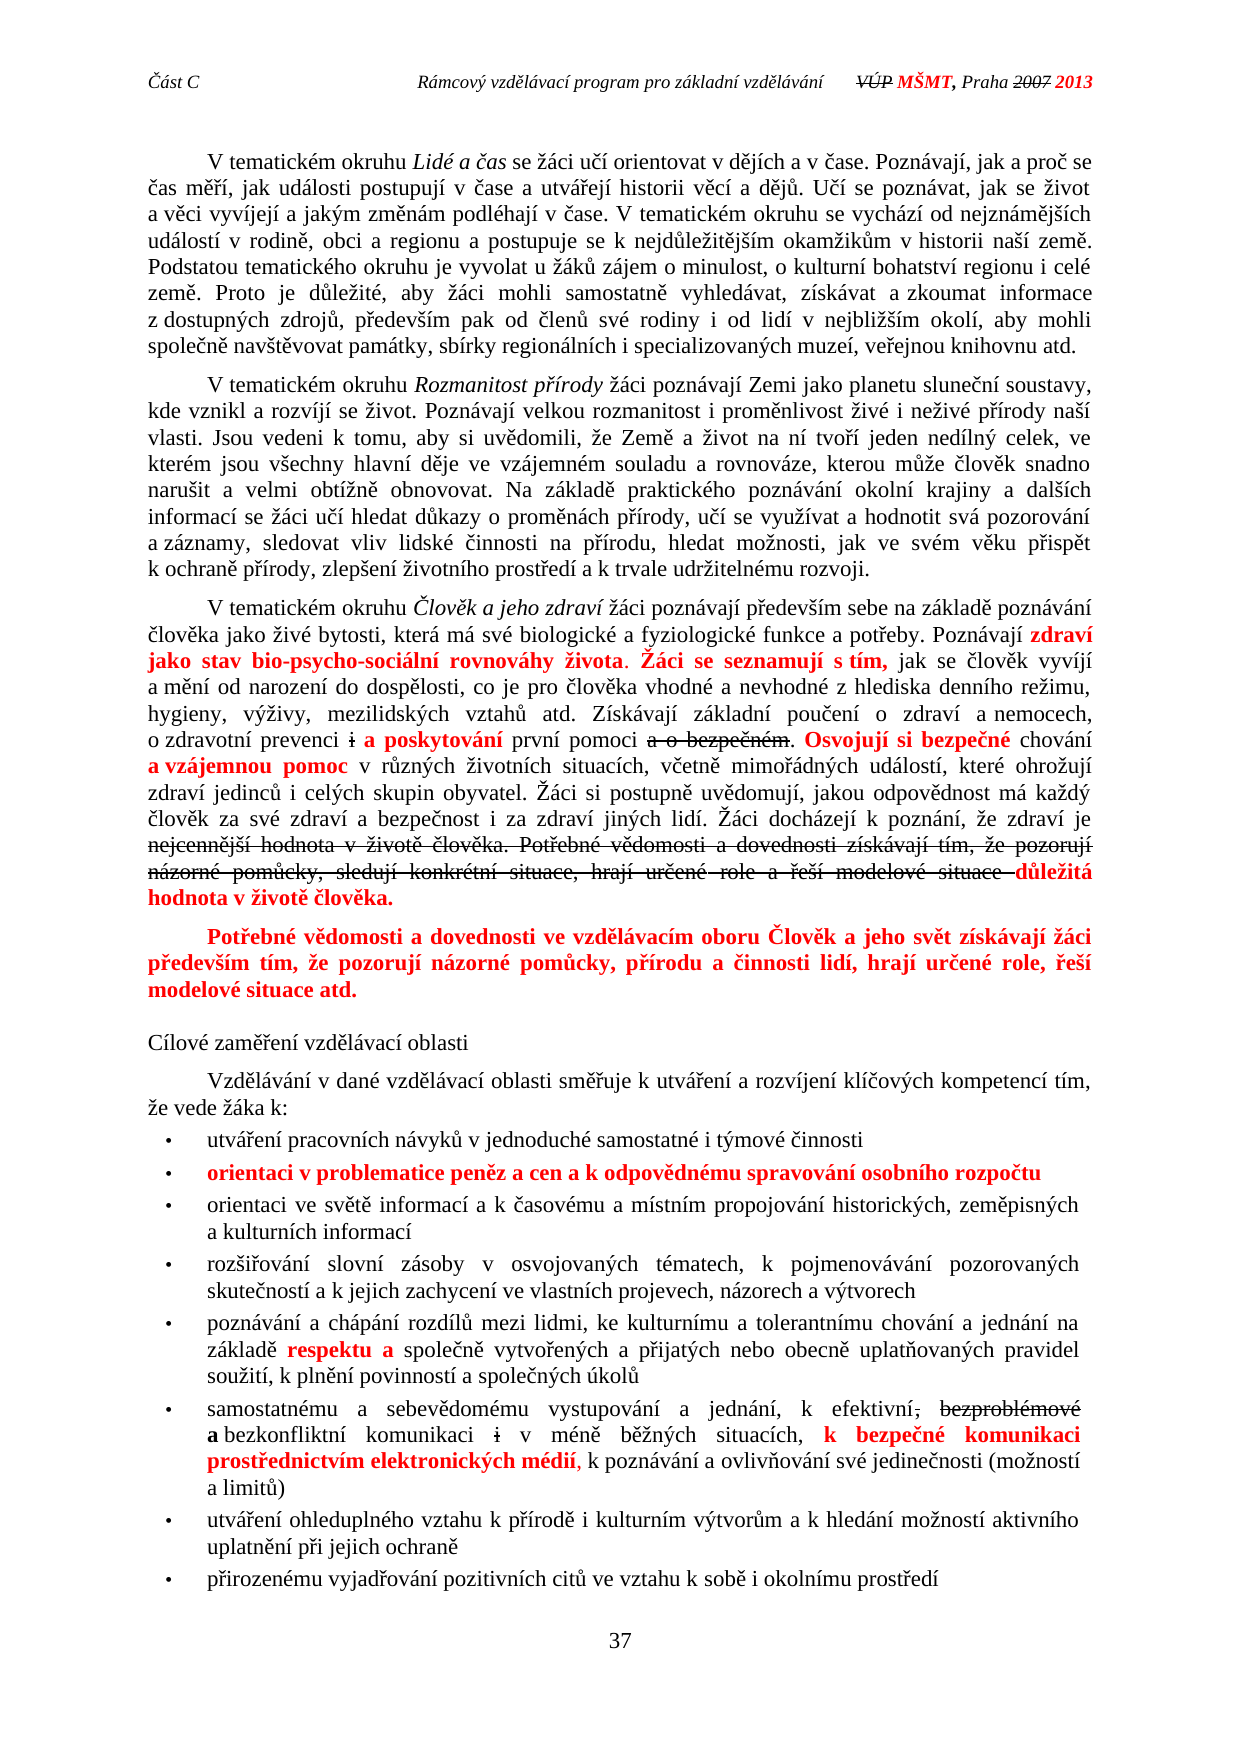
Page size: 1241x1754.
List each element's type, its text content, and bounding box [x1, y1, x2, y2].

text utváření pracovních návyků v jednoduché samostatné i týmové činnosti [165, 1126, 1081, 1153]
text orientaci ve světě informací a k časovému a místním propojování historických, zeměpisných a kulturních informací [165, 1192, 1081, 1244]
text V tematickém okruhu Člověk a jeho zdraví žáci poznávají především sebe na základě poznávání člověka jako živé bytosti, která má své biologické a fyziologické funkce a potřeby. Poznávají zdraví jako stav bio-psycho-sociální rovnováhy života. Žáci se seznamují s tím, jak se člověk vyvíjí a mění od narození do dospělosti, co je pro člověka vhodné a nevhodné z hlediska denního režimu, hygieny, výživy, mezilidských vztahů atd. Získávají základní poučení o zdraví a nemocech, o zdravotní prevenci i a poskytování první pomoci a o bezpečném. Osvojují si bezpečné chování a vzájemnou pomoc v různých životních situacích, včetně mimořádných událostí, které ohrožují zdraví jedinců i celých skupin obyvatel. Žáci si postupně uvědomují, jakou odpovědnost má každý člověk za své zdraví a bezpečnost i za zdraví jiných lidí. Žáci docházejí k poznání, že zdraví je nejcennější hodnota v životě člověka. Potřebné vědomosti a dovednosti získávají tím, že pozorují názorné pomůcky, sledují konkrétní situace, hrají určené role a řeší modelové situace důležitá hodnota v životě člověka. [148, 594, 1092, 846]
text přirozenému vyjadřování pozitivních citů ve vztahu k sobě i okolnímu prostředí [165, 1565, 1081, 1592]
text orientaci v problematice peněz a cen a k odpovědnému spravování osobního rozpočtu [165, 1159, 1081, 1185]
text Potřebné vědomosti a dovednosti ve vzdělávacím oboru Člověk a jeho svět získávají žáci především tím, že pozorují názorné pomůcky, přírodu a činnosti lidí, hrají určené role, řeší modelové situace atd. [148, 923, 1092, 1002]
text poznávání a chápání rozdílů mezi lidmi, ke kulturnímu a tolerantnímu chování a jednání na základě respektu a společně vytvořených a přijatých nebo obecně uplatňovaných pravidel soužití, k plnění povinností a společných úkolů [165, 1309, 1081, 1388]
text Vzdělávání v dané vzdělávací oblasti směřuje k utváření a rozvíjení klíčových kompetencí tím, že vede žáka k: [148, 1067, 1092, 1120]
text V tematickém okruhu Lidé a čas se žáci učí orientovat v dějích a v čase. Poznávají, jak a proč se čas měří, jak události postupují v čase a utvářejí historii věcí a dějů. Učí se poznávat, jak se život a věci vyvíjejí a jakým změnám podléhají v čase. V tematickém okruhu se vychází od nejznámějších událostí v rodině, obci a regionu a postupuje se k nejdůležitějším okamžikům v historii naší země. Podstatou tematického okruhu je vyvolat u žáků zájem o minulost, o kulturní bohatství regionu i celé země. Proto je důležité, aby žáci mohli samostatně vyhledávat, získávat a zkoumat informace z dostupných zdrojů, především pak od členů své rodiny i od lidí v nejbližším okolí, aby mohli společně navštěvovat památky, sbírky regionálních i specializovaných muzeí, veřejnou knihovnu atd. [148, 148, 1092, 358]
text samostatnému a sebevědomému vystupování a jednání, k efektivní, bezproblémové a bezkonfliktní komunikaci i v méně běžných situacích, k bezpečné komunikaci prostřednictvím elektronických médií, k poznávání a ovlivňování své jedinečnosti (možností a limitů) [165, 1395, 1081, 1500]
text rozšiřování slovní zásoby v osvojovaných tématech, k pojmenovávání pozorovaných skutečností a k jejich zachycení ve vlastních projevech, názorech a výtvorech [165, 1251, 1081, 1303]
text V tematickém okruhu Rozmanitost přírody žáci poznávají Zemi jako planetu sluneční soustavy, kde vznikl a rozvíjí se život. Poznávají velkou rozmanitost i proměnlivost živé i neživé přírody naší vlasti. Jsou vedeni k tomu, aby si uvědomili, že Země a život na ní tvoří jeden nedílný celek, ve kterém jsou všechny hlavní děje ve vzájemném souladu a rovnováze, kterou může člověk snadno narušit a velmi obtížně obnovovat. Na základě praktického poznávání okolní krajiny a dalších informací se žáci učí hledat důkazy o proměnách přírody, učí se využívat a hodnotit svá pozorování a záznamy, sledovat vliv lidské činnosti na přírodu, hledat možnosti, jak ve svém věku přispět k ochraně přírody, zlepšení životního prostředí a k trvale udržitelnému rozvoji. [148, 371, 1092, 582]
text Cílové zaměření vzdělávací oblasti [148, 1028, 1092, 1055]
text utváření ohleduplného vztahu k přírodě i kulturním výtvorům a k hledání možností aktivního uplatnění při jejich ochraně [165, 1506, 1081, 1559]
